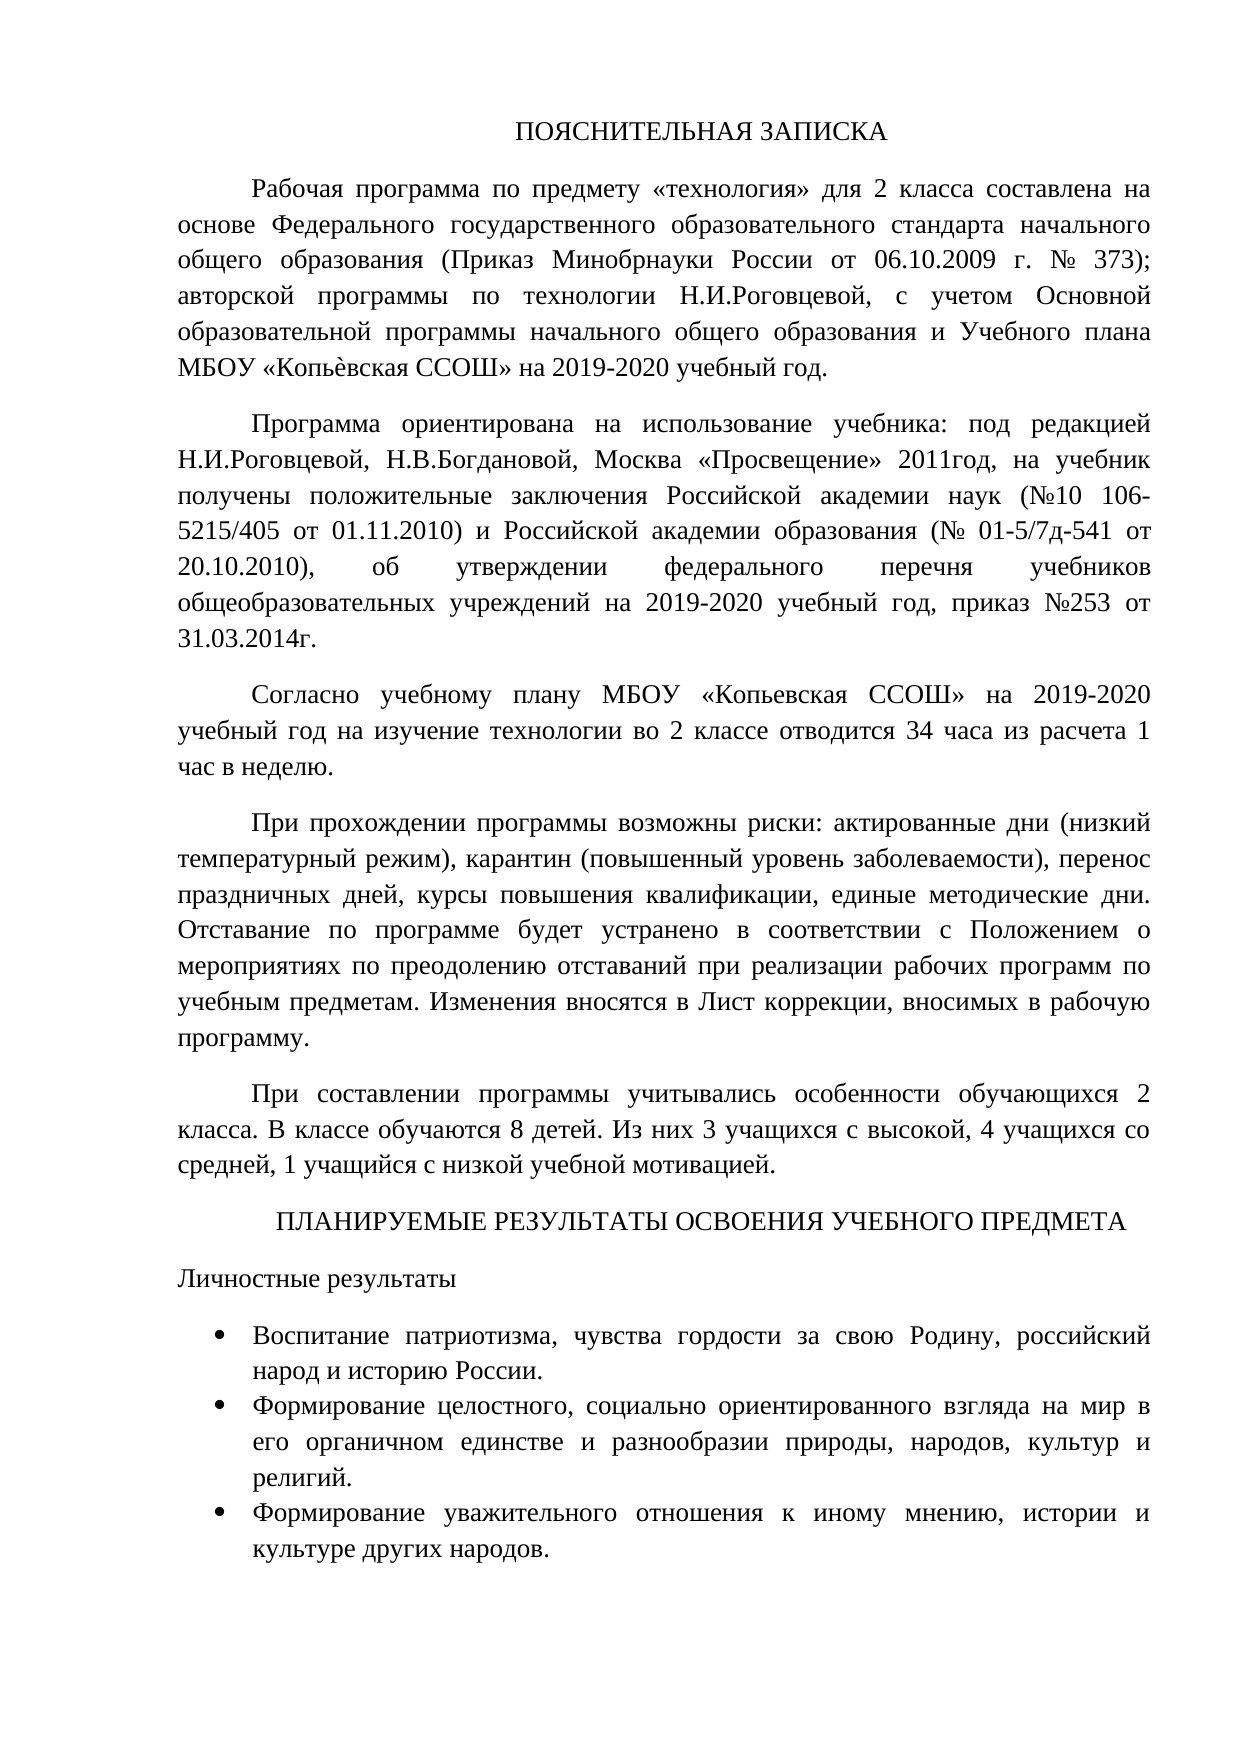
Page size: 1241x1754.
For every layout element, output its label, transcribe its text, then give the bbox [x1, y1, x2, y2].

text ПЛАНИРУЕМЫЕ РЕЗУЛЬТАТЫ ОСВОЕНИЯ УЧЕБНОГО ПРЕДМЕТА [276, 1205, 1194, 1237]
list Формирование целостного, социально ориентированного взгляда на мир в его органичном единстве и разнообразии природы, народов, культур и религий. [215, 1389, 1151, 1492]
text Рабочая программа по предмету «технология» для 2 класса составлена на основе Федерального государственного образовательного стандарта начального общего образования (Приказ Минобрнауки России от 06.10.2009 г. № 373); авторской программы по технологии Н.И.Роговцевой, с учетом Основной образовательной программы начального общего образования и Учебного плана МБОУ «Копьѐвская ССОШ» на 2019-2020 учебный год. [177, 172, 1152, 382]
list Воспитание патриотизма, чувства гордости за свою Родину, российский народ и историю России. [215, 1319, 1152, 1385]
text ПОЯСНИТЕЛЬНАЯ ЗАПИСКА [515, 115, 1194, 146]
text Согласно учебному плану МБОУ «Копьевская ССОШ» на 2019-2020 учебный год на изучение технологии во 2 классе отводится 34 часа из расчета 1 час в неделю. [177, 678, 1152, 781]
list Формирование уважительного отношения к иному мнению, истории и культуре других народов. [215, 1497, 1151, 1563]
text Программа ориентирована на использование учебника: под редакцией Н.И.Роговцевой, Н.В.Богдановой, Москва «Просвещение» 2011год, на учебник получены положительные заключения Российской академии наук (№10 106- 5215/405 от 01.11.2010) и Российской академии образования (№ 01-5/7д-541 от 20.10.2010), об утверждении федерального перечня учебников общеобразовательных учреждений на 2019-2020 учебный год, приказ №253 от 31.03.2014г. [177, 407, 1152, 653]
text При составлении программы учитывались особенности обучающихся 2 класса. В классе обучаются 8 детей. Из них 3 учащихся с высокой, 4 учащихся со средней, 1 учащийся с низкой учебной мотивацией. [177, 1077, 1152, 1180]
text При прохождении программы возможны риски: актированные дни (низкий температурный режим), карантин (повышенный уровень заболеваемости), перенос праздничных дней, курсы повышения квалификации, единые методические дни. Отставание по программе будет устранено в соответствии с Положением о мероприятиях по преодолению отставаний при реализации рабочих программ по учебным предметам. Изменения вносятся в Лист коррекции, вносимых в рабочую программу. [177, 806, 1152, 1052]
text Личностные результаты [177, 1262, 1194, 1293]
